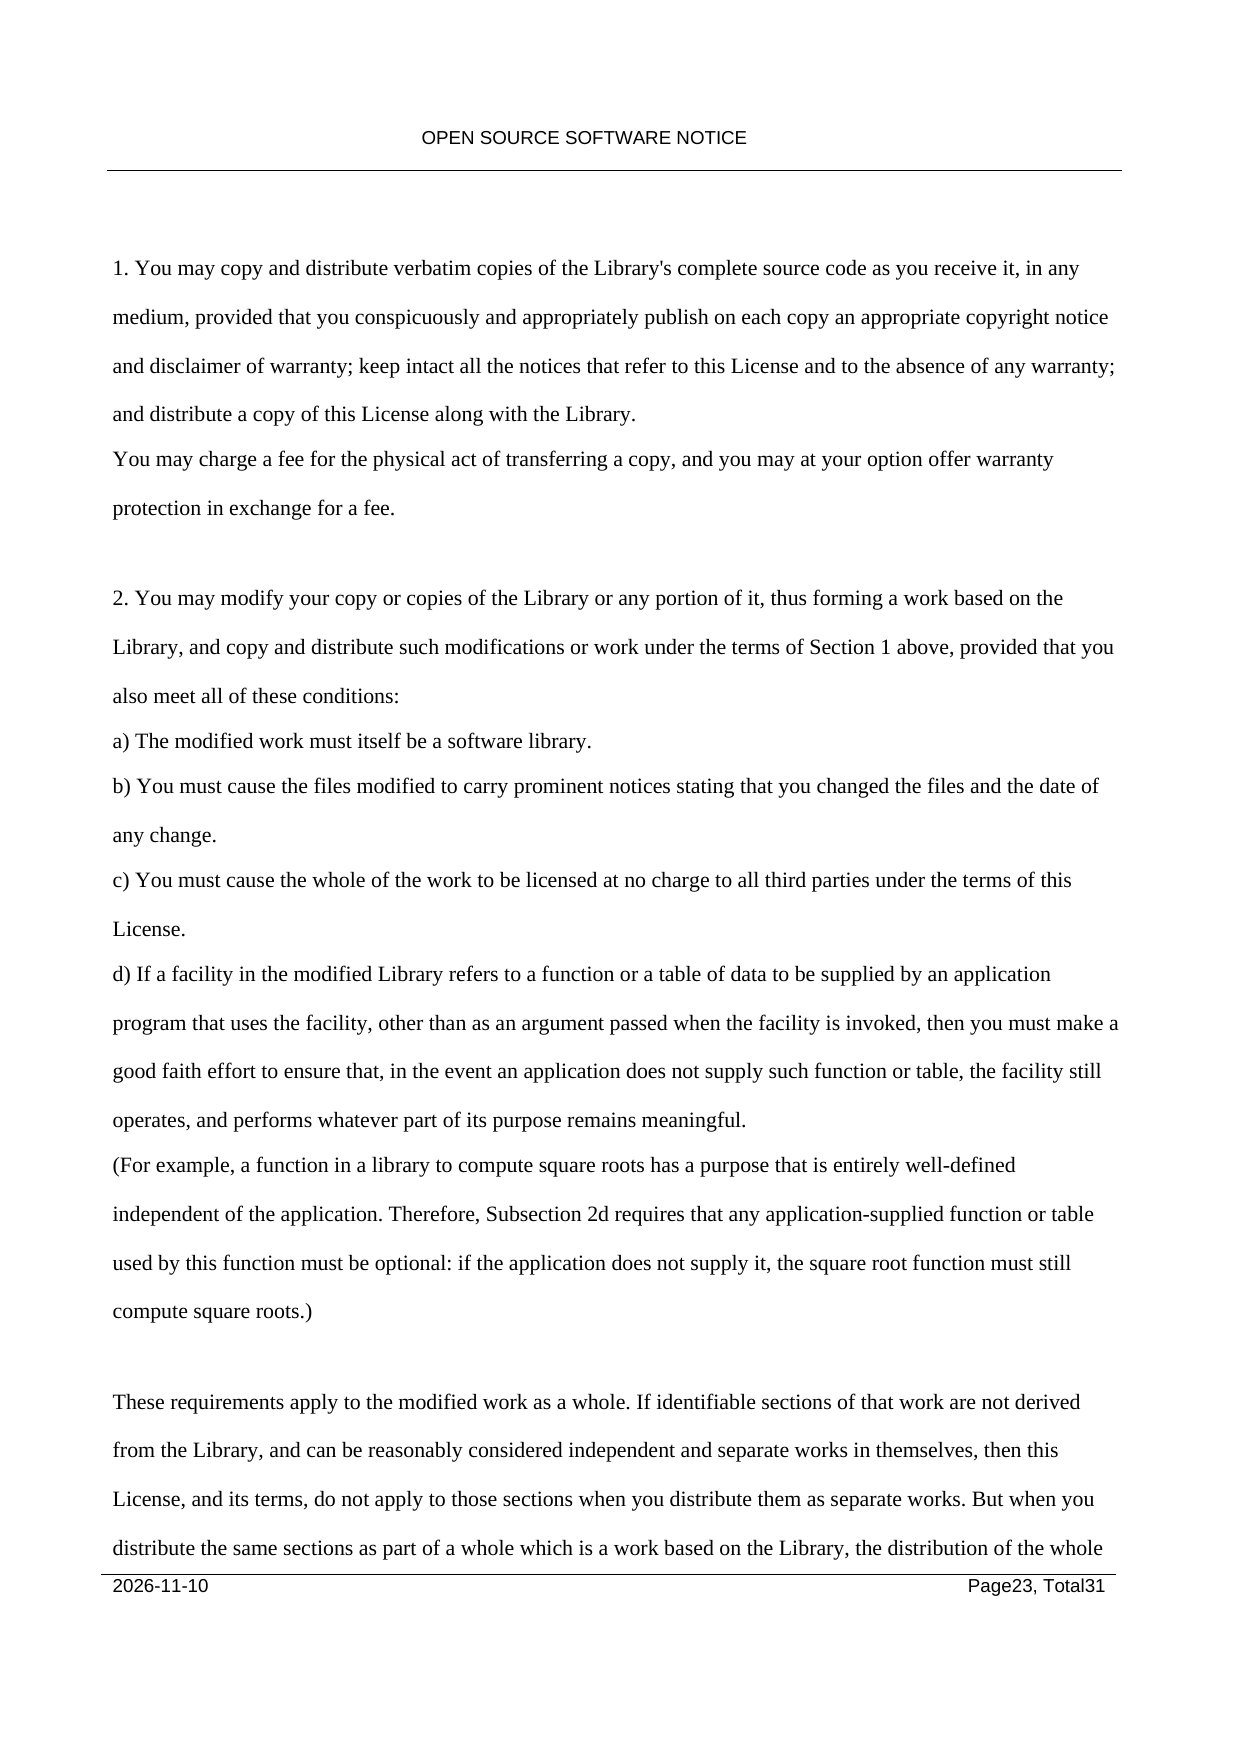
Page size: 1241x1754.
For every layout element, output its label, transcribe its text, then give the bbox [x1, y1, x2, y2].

text d) If a facility in the modified Library refers to a function or a table of data to be supplied by an application program that uses the facility, other than as an argument passed when the facility is invoked, then you must make a good faith effort to ensure that, in the event an application does not supply such function or table, the facility still operates, and performs whatever part of its purpose remains meaningful. [112, 957, 1128, 1136]
text You may charge a fee for the physical act of transferring a copy, and you may at your option offer warranty protection in exchange for a fee. [112, 443, 1128, 524]
text a) The modified work must itself be a software library. [112, 724, 1128, 757]
text (For example, a function in a library to compute square roots has a purpose that is entirely well-defined independent of the application. Therefore, Subsection 2d requires that any application-supplied function or table used by this function must be optional: if the application does not supply it, the square root function must still compute square roots.) [112, 1148, 1128, 1327]
text c) You must cause the whole of the work to be licensed at no charge to all third parties under the terms of this License. [112, 863, 1128, 944]
text b) You must cause the files modified to carry prominent notices stating that you changed the files and the date of any change. [112, 769, 1128, 851]
text 1. You may copy and distribute verbatim copies of the Library's complete source code as you receive it, in any medium, provided that you conspicuously and appropriately publish on each copy an appropriate copyright notice and disclaimer of warranty; keep intact all the notices that refer to this License and to the absence of any warranty; and distribute a copy of this License along with the Library. [112, 251, 1128, 430]
text 2. You may modify your copy or copies of the Library or any portion of it, thus forming a work based on the Library, and copy and distribute such modifications or work under the terms of Section 1 above, provided that you also meet all of these conditions: [112, 582, 1128, 712]
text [112, 1385, 1128, 1564]
